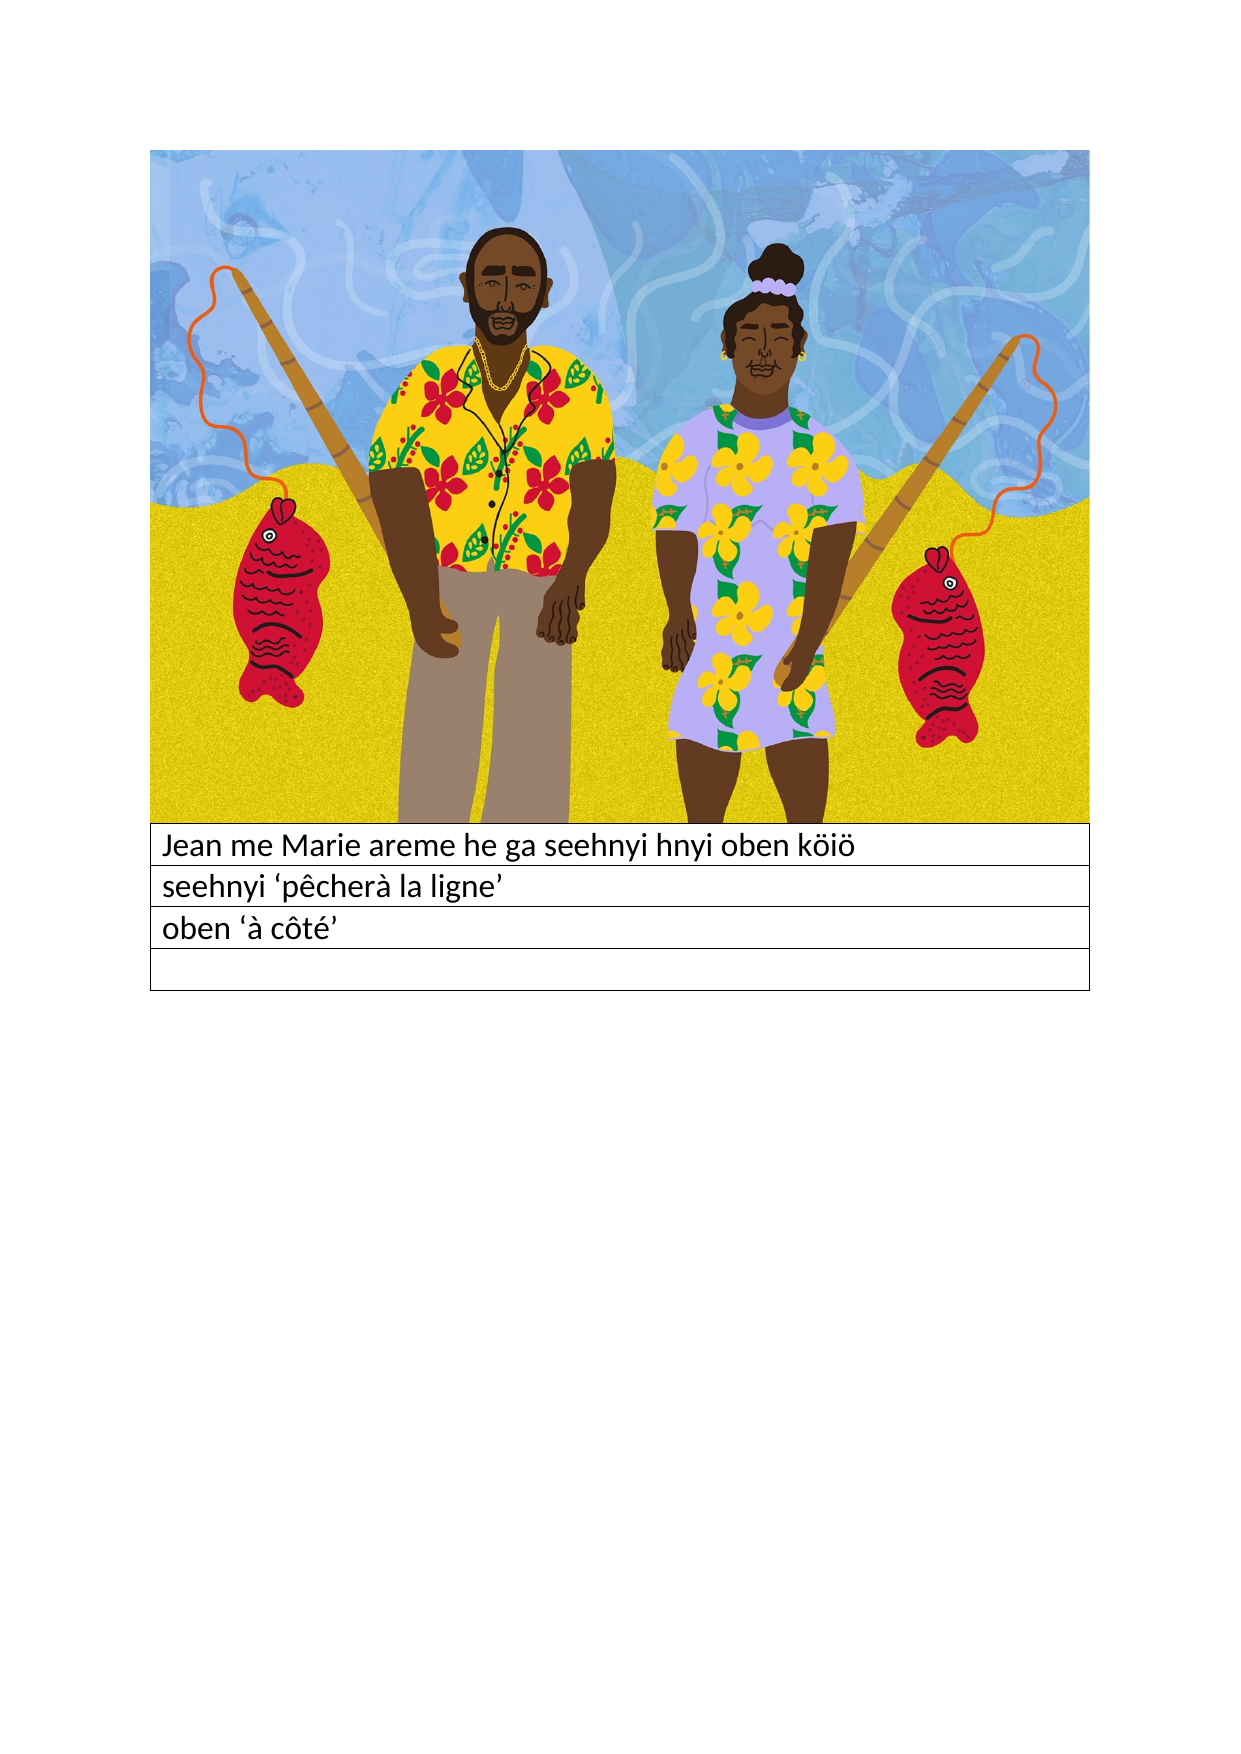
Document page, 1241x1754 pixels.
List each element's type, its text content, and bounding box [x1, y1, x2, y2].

picture [150, 150, 1090, 823]
table_cell oben ‘à côté’ [151, 907, 1089, 948]
table_header Jean me Marie areme he ga seehnyi hnyi oben köiö [151, 824, 1089, 864]
table_cell [151, 949, 1089, 990]
table_cell seehnyi ‘pêcherà la ligne’ [151, 866, 1089, 906]
